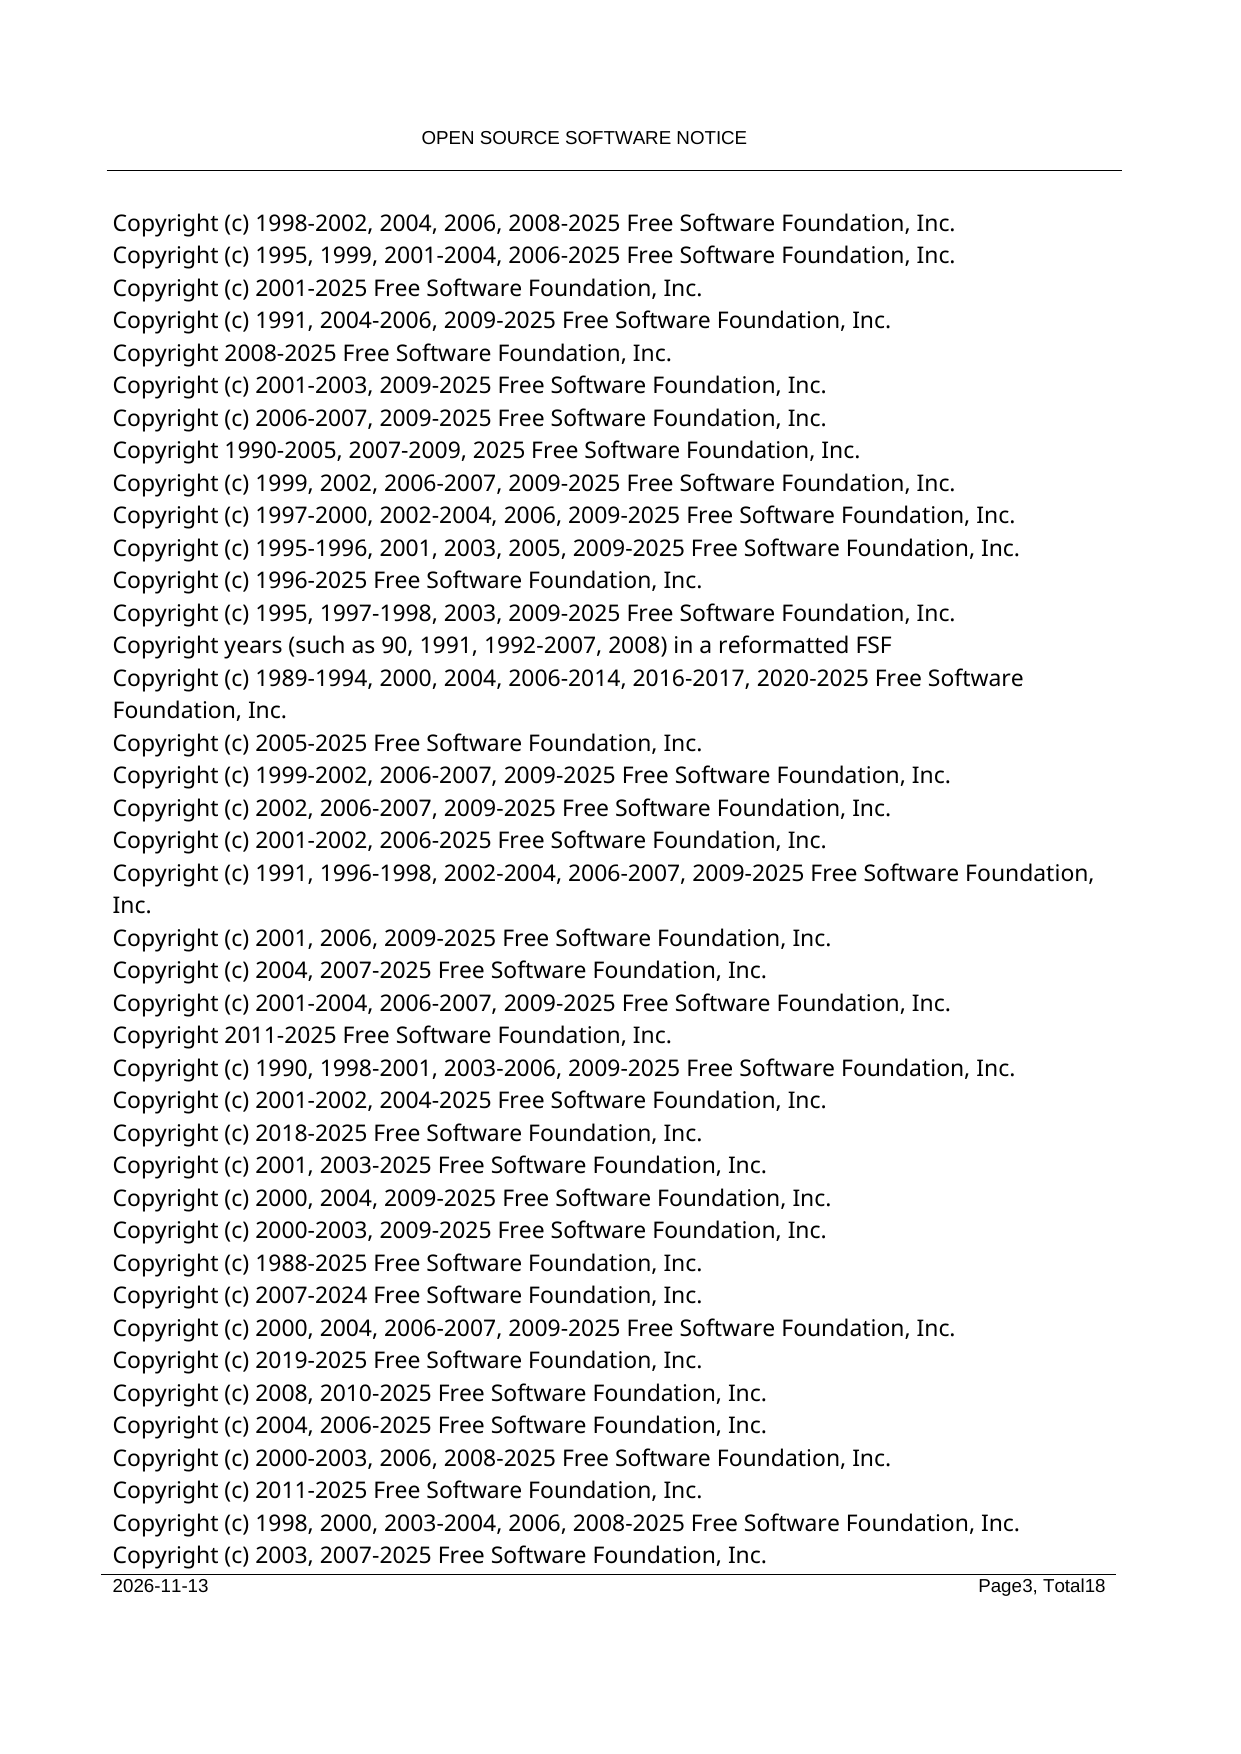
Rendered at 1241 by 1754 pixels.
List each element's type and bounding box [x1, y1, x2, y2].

text [112, 206, 1128, 1571]
